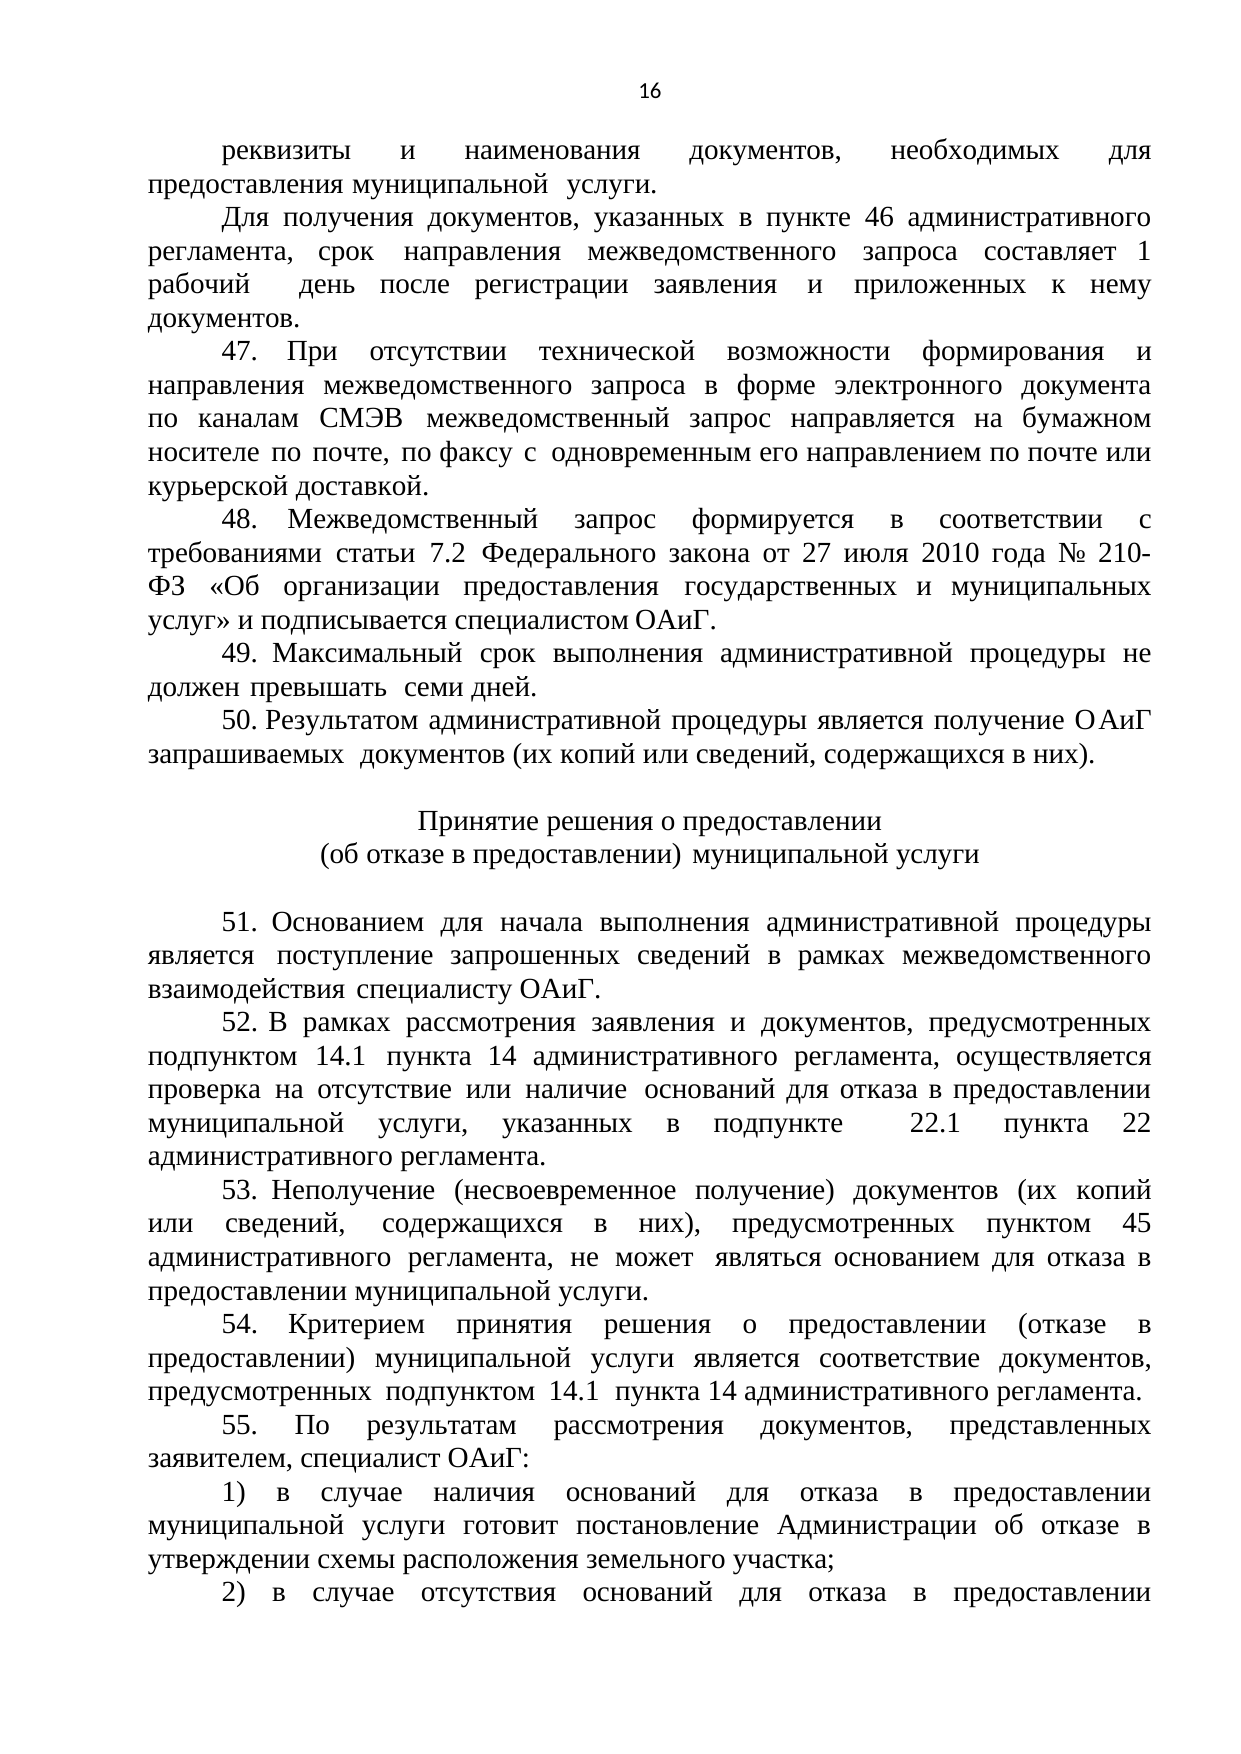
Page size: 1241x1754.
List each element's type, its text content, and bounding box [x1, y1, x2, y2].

text 51. Основанием для начала выполнения административной процедуры является поступление запрошенных сведений в рамках межведомственного взаимодействия специалисту ОАиГ. [148, 904, 1152, 1004]
text 54. Критерием принятия решения о предоставлении (отказе в предоставлении) муниципальной услуги является соответствие документов, предусмотренных подпунктом 14.1 пункта 14 административного регламента. [148, 1306, 1152, 1407]
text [148, 1574, 1152, 1608]
text реквизиты и наименования документов, необходимых для предоставления муниципальной услуги. [148, 132, 1152, 199]
text Принятие решения о предоставлении [148, 803, 1152, 837]
text 52. В рамках рассмотрения заявления и документов, предусмотренных подпунктом 14.1 пункта 14 административного регламента, осуществляется проверка на отсутствие или наличие оснований для отказа в предоставлении муниципальной услуги, указанных в подпункте 22.1 пункта 22 административного регламента. [148, 1004, 1152, 1172]
text 48. Межведомственный запрос формируется в соответствии с требованиями статьи 7.2 Федерального закона от 27 июля 2010 года № 210-ФЗ «Об организации предоставления государственных и муниципальных услуг» и подписывается специалистом ОАиГ. [148, 501, 1152, 635]
text 55. По результатам рассмотрения документов, представленных заявителем, специалист ОАиГ: [148, 1407, 1152, 1474]
text 50. Результатом административной процедуры является получение ОАиГ запрашиваемых документов (их копий или сведений, содержащихся в них). [148, 702, 1152, 769]
text 1) в случае наличия оснований для отказа в предоставлении муниципальной услуги готовит постановление Администрации об отказе в утверждении схемы расположения земельного участка; [148, 1474, 1152, 1574]
text 49. Максимальный срок выполнения административной процедуры не должен превышать семи дней. [148, 635, 1152, 702]
text Для получения документов, указанных в пункте 46 административного регламента, срок направления межведомственного запроса составляет 1 рабочий день после регистрации заявления и приложенных к нему документов. [148, 199, 1152, 333]
text 53. Неполучение (несвоевременное получение) документов (их копий или сведений, содержащихся в них), предусмотренных пунктом 45 административного регламента, не может являться основанием для отказа в предоставлении муниципальной услуги. [148, 1172, 1152, 1306]
text 47. При отсутствии технической возможности формирования и направления межведомственного запроса в форме электронного документа по каналам СМЭВ межведомственный запрос направляется на бумажном носителе по почте, по факсу с одновременным его направлением по почте или курьерской доставкой. [148, 333, 1152, 501]
text (об отказе в предоставлении) муниципальной услуги [148, 837, 1152, 870]
